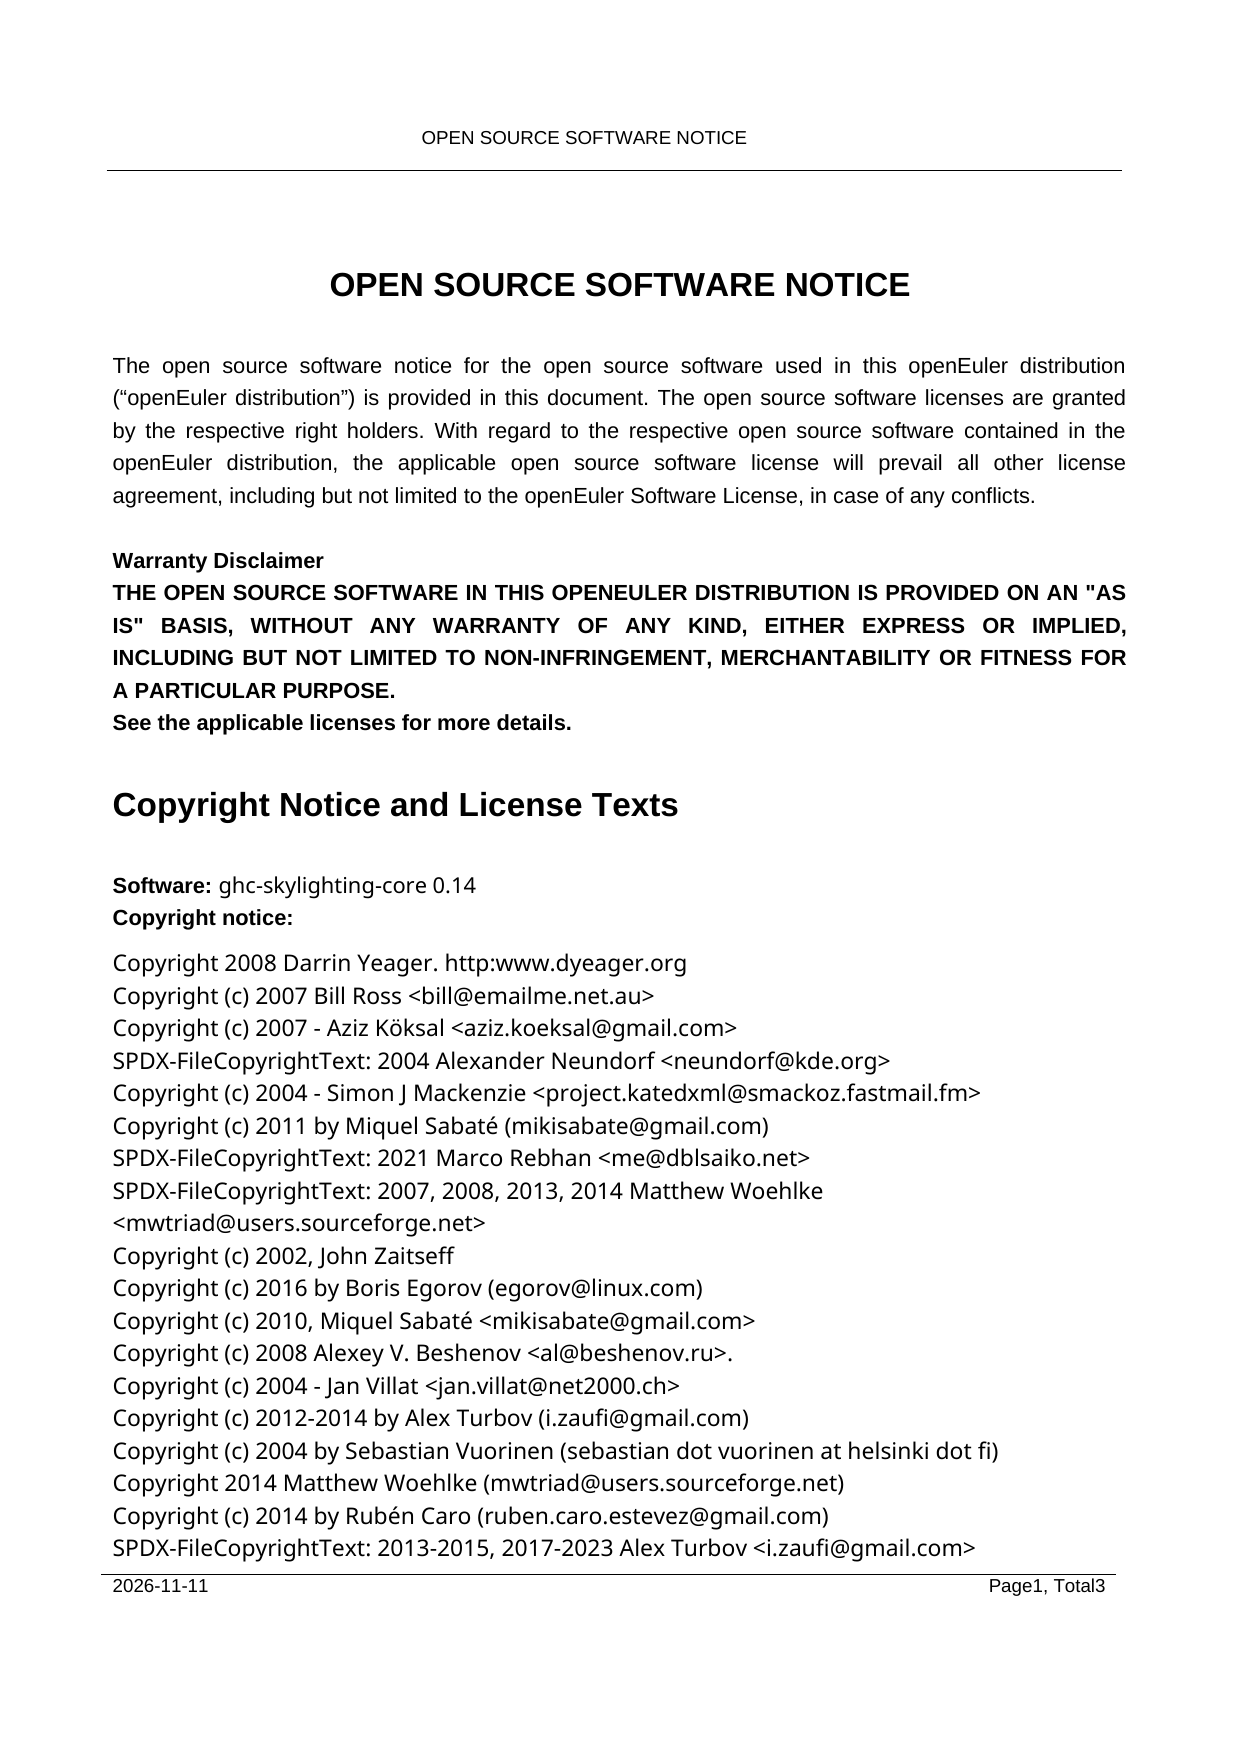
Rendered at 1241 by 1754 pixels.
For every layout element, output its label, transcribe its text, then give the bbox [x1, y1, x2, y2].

text The open source software notice for the open source software used in this openEuler distribution (“openEuler distribution”) is provided in this document. The open source software licenses are granted by the respective right holders. With regard to the respective open source software contained in the openEuler distribution, the applicable open source software license will prevail all other license agreement, including but not limited to the openEuler Software License, in case of any conflicts. [112, 349, 1128, 511]
text Copyright notice: [112, 901, 1128, 934]
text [112, 947, 1128, 1564]
text Copyright Notice and License Texts [112, 771, 1128, 836]
text Warranty Disclaimer [112, 544, 1128, 576]
text THE OPEN SOURCE SOFTWARE IN THIS OPENEULER DISTRIBUTION IS PROVIDED ON AN "AS IS" BASIS, WITHOUT ANY WARRANTY OF ANY KIND, EITHER EXPRESS OR IMPLIED, INCLUDING BUT NOT LIMITED TO NON-INFRINGEMENT, MERCHANTABILITY OR FITNESS FOR A PARTICULAR PURPOSE. See the applicable licenses for more details. [112, 576, 1128, 739]
title Software: ghc-skylighting-core 0.14 [112, 869, 1128, 901]
text OPEN SOURCE SOFTWARE NOTICE [112, 251, 1128, 316]
